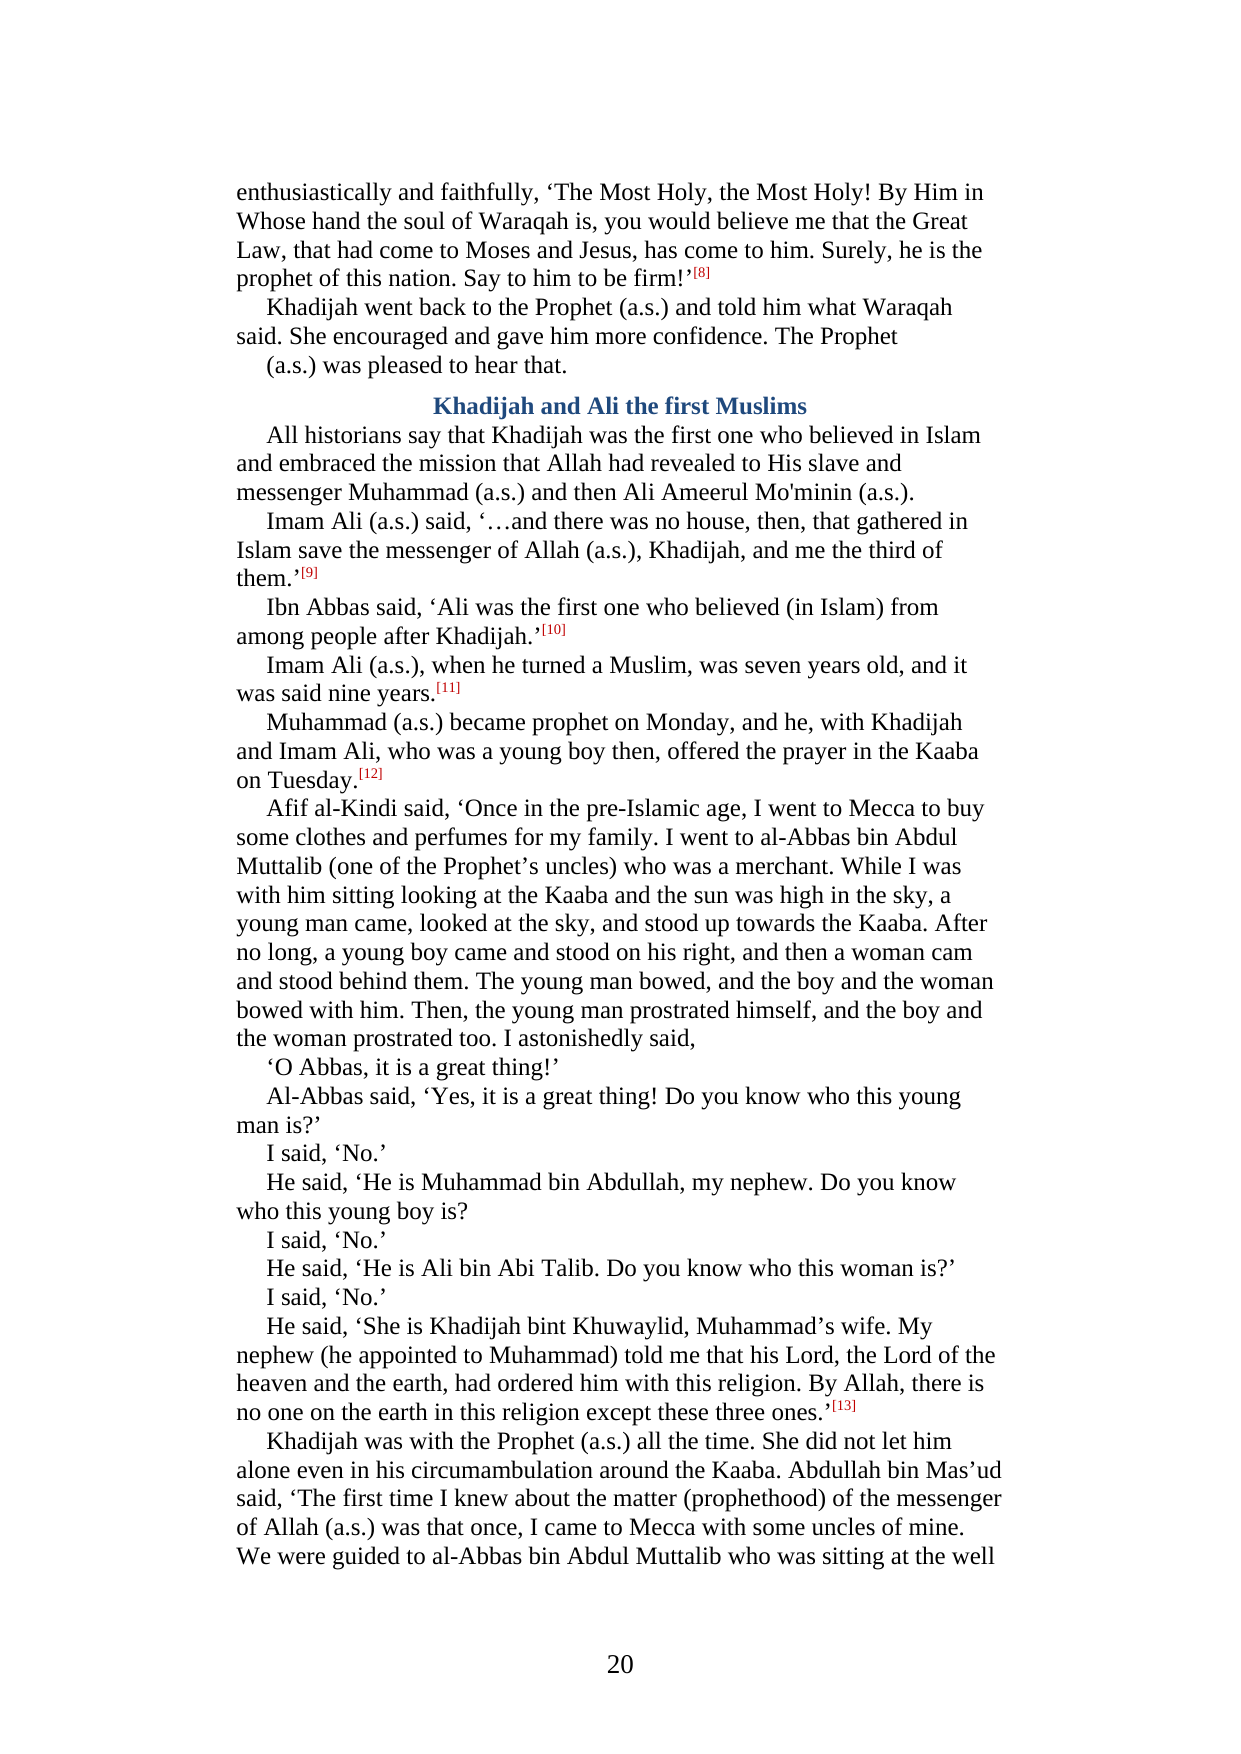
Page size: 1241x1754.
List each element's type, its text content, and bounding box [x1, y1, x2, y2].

text (a.s.) was pleased to hear that. [236, 350, 1004, 378]
text All historians say that Khadijah was the first one who believed in Islam and embraced the mission that Allah had revealed to His slave and messenger Muhammad (a.s.) and then Ali Ameerul Mo'minin (a.s.). [236, 420, 1004, 506]
subtitle Khadijah and Ali the first Muslims [236, 391, 1004, 420]
text Al-Abbas said, ‘Yes, it is a great thing! Do you know who this young man is?’ [236, 1081, 1004, 1138]
text He said, ‘He is Muhammad bin Abdullah, my nephew. Do you know who this young boy is? [236, 1167, 1004, 1225]
text He said, ‘He is Ali bin Abi Talib. Do you know who this woman is?’ [236, 1253, 1004, 1282]
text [236, 177, 1004, 292]
text ‘O Abbas, it is a great thing!’ [236, 1052, 1004, 1081]
text I said, ‘No.’ [236, 1282, 1004, 1311]
text I said, ‘No.’ [236, 1138, 1004, 1167]
text Khadijah went back to the Prophet (a.s.) and told him what Waraqah said. She encouraged and gave him more confidence. The Prophet [236, 292, 1004, 350]
text Imam Ali (a.s.), when he turned a Muslim, was seven years old, and it was said nine years.[11] [236, 650, 1004, 707]
text Imam Ali (a.s.) said, ‘…and there was no house, then, that gathered in Islam save the messenger of Allah (a.s.), Khadijah, and me the third of them.’[9] [236, 506, 1004, 592]
text Afif al-Kindi said, ‘Once in the pre-Islamic age, I went to Mecca to buy some clothes and perfumes for my family. I went to al-Abbas bin Abdul Muttalib (one of the Prophet’s uncles) who was a merchant. While I was with him sitting looking at the Kaaba and the sun was high in the sky, a young man came, looked at the sky, and stood up towards the Kaaba. After no long, a young boy came and stood on his right, and then a woman cam and stood behind them. The young man bowed, and the boy and the woman bowed with him. Then, the young man prostrated himself, and the boy and the woman prostrated too. I astonishedly said, [236, 793, 1004, 1052]
text I said, ‘No.’ [236, 1225, 1004, 1253]
text He said, ‘She is Khadijah bint Khuwaylid, Muhammad’s wife. My nephew (he appointed to Muhammad) told me that his Lord, the Lord of the heaven and the earth, had ordered him with this religion. By Allah, there is no one on the earth in this religion except these three ones.’[13] [236, 1311, 1004, 1426]
text Ibn Abbas said, ‘Ali was the first one who believed (in Islam) from among people after Khadijah.’[10] [236, 592, 1004, 650]
text Muhammad (a.s.) became prophet on Monday, and he, with Khadijah and Imam Ali, who was a young boy then, offered the prayer in the Kaaba on Tuesday.[12] [236, 707, 1004, 793]
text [236, 1426, 1004, 1570]
